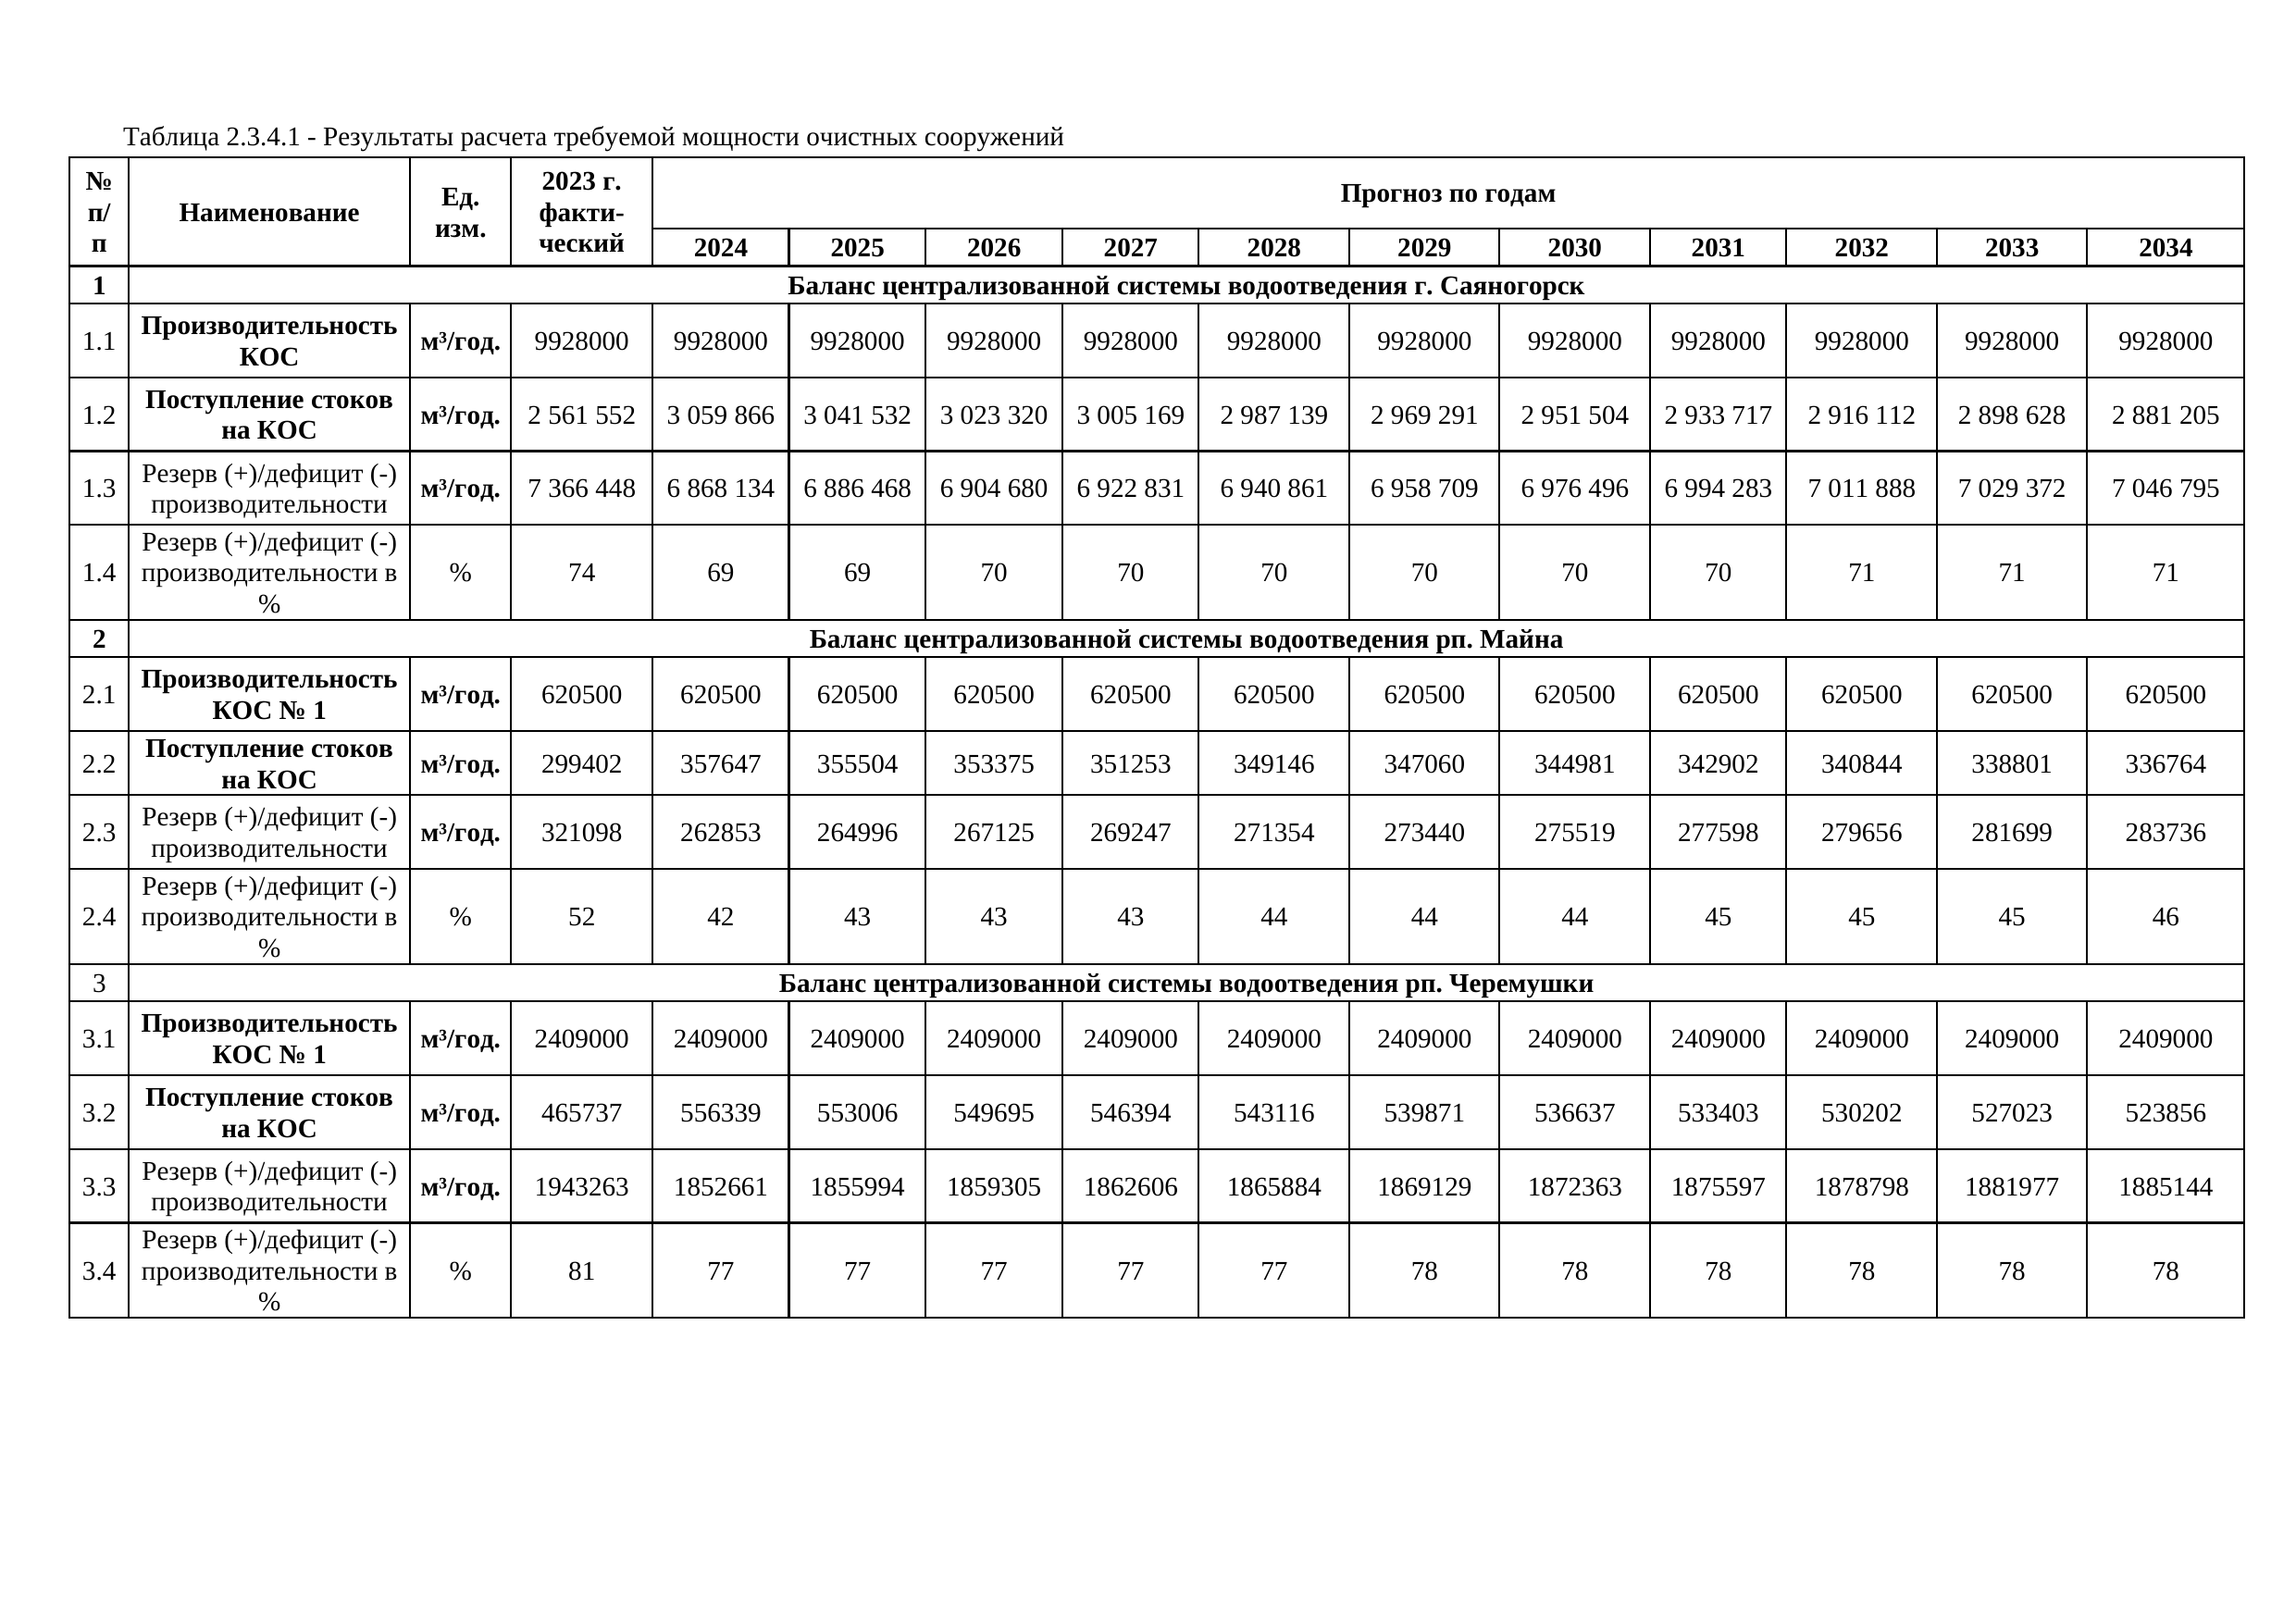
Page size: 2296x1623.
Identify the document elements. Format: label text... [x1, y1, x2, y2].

table_cell 3 023 320 [926, 378, 1061, 450]
table_cell 70 [1350, 526, 1498, 619]
table_cell м³/год. [411, 796, 510, 868]
table_cell 71 [2088, 526, 2243, 619]
table_cell 9928000 [512, 304, 652, 377]
table_cell Резерв (+)/дефицит (-) производительности в % [130, 870, 409, 963]
table_cell Резерв (+)/дефицит (-) производительности в % [130, 1224, 409, 1317]
table_cell 74 [512, 526, 652, 619]
table_cell 2030 [1500, 229, 1649, 265]
table_cell 1869129 [1350, 1150, 1498, 1221]
table_cell 1865884 [1199, 1150, 1348, 1221]
table_cell 9928000 [2088, 304, 2243, 377]
table_cell Поступление стоков на КОС [130, 1076, 409, 1148]
table_cell 77 [1199, 1224, 1348, 1317]
table_cell 1.1 [70, 304, 128, 377]
table_cell 1878798 [1787, 1150, 1936, 1221]
table_cell 299402 [512, 732, 652, 794]
table_cell 2 881 205 [2088, 378, 2243, 450]
table_cell 2031 [1651, 229, 1785, 265]
table_cell 7 366 448 [512, 452, 652, 524]
table_cell 1943263 [512, 1150, 652, 1221]
table_cell 2 951 504 [1500, 378, 1649, 450]
table_cell 533403 [1651, 1076, 1785, 1148]
table_cell 620500 [1500, 658, 1649, 730]
table_cell 620500 [1063, 658, 1198, 730]
table_cell 344981 [1500, 732, 1649, 794]
table_cell Поступление стоков на КОС [130, 732, 409, 794]
table_cell 2024 [653, 229, 788, 265]
table_cell 9928000 [1199, 304, 1348, 377]
table_cell 2 [70, 621, 128, 656]
table_cell м³/год. [411, 1076, 510, 1148]
table_cell 1875597 [1651, 1150, 1785, 1221]
table_cell 9928000 [1938, 304, 2086, 377]
table_cell % [411, 1224, 510, 1317]
table_cell 355504 [790, 732, 925, 794]
table_cell 9928000 [790, 304, 925, 377]
table_cell 43 [926, 870, 1061, 963]
table_cell 69 [653, 526, 788, 619]
table_cell 620500 [653, 658, 788, 730]
table_cell 275519 [1500, 796, 1649, 868]
table_cell 351253 [1063, 732, 1198, 794]
table_cell 2 898 628 [1938, 378, 2086, 450]
table_cell 2 933 717 [1651, 378, 1785, 450]
table_cell 523856 [2088, 1076, 2243, 1148]
table_cell 9928000 [1787, 304, 1936, 377]
table_cell 44 [1500, 870, 1649, 963]
table_cell 43 [1063, 870, 1198, 963]
table_header Ед. изм. [411, 158, 510, 265]
table_cell 3.4 [70, 1224, 128, 1317]
table_cell 1881977 [1938, 1150, 2086, 1221]
table_cell Поступление стоков на КОС [130, 378, 409, 450]
table_cell 70 [1651, 526, 1785, 619]
table_cell 1 [70, 267, 128, 303]
table_cell 2.3 [70, 796, 128, 868]
table_cell 2.2 [70, 732, 128, 794]
table_cell 7 011 888 [1787, 452, 1936, 524]
table_cell 2409000 [1199, 1002, 1348, 1074]
table_cell Производительность КОС [130, 304, 409, 377]
table_cell 357647 [653, 732, 788, 794]
table_cell 342902 [1651, 732, 1785, 794]
table_cell Резерв (+)/дефицит (-) производительности [130, 452, 409, 524]
table_cell 2409000 [1651, 1002, 1785, 1074]
table_cell 2.4 [70, 870, 128, 963]
table_cell 553006 [790, 1076, 925, 1148]
table_cell 42 [653, 870, 788, 963]
table_cell 6 904 680 [926, 452, 1061, 524]
table_cell 46 [2088, 870, 2243, 963]
table_cell 45 [1938, 870, 2086, 963]
table_cell 549695 [926, 1076, 1061, 1148]
table_cell 70 [926, 526, 1061, 619]
table_cell 556339 [653, 1076, 788, 1148]
table_cell 70 [1500, 526, 1649, 619]
table_cell 2409000 [512, 1002, 652, 1074]
table_cell м³/год. [411, 732, 510, 794]
table_cell 78 [1938, 1224, 2086, 1317]
table_cell м³/год. [411, 304, 510, 377]
table_cell 530202 [1787, 1076, 1936, 1148]
table_cell м³/год. [411, 1002, 510, 1074]
table_cell м³/год. [411, 378, 510, 450]
table_cell 1.2 [70, 378, 128, 450]
table_cell 6 886 468 [790, 452, 925, 524]
table_cell 2.1 [70, 658, 128, 730]
table_cell 539871 [1350, 1076, 1498, 1148]
table_cell 269247 [1063, 796, 1198, 868]
table_cell 2409000 [1500, 1002, 1649, 1074]
table_cell 527023 [1938, 1076, 2086, 1148]
table_cell 283736 [2088, 796, 2243, 868]
table_cell 264996 [790, 796, 925, 868]
table_header Прогноз по годам [653, 158, 2243, 228]
table_cell 338801 [1938, 732, 2086, 794]
table_cell 78 [2088, 1224, 2243, 1317]
table_cell 2029 [1350, 229, 1498, 265]
table_cell 340844 [1787, 732, 1936, 794]
table_cell 620500 [2088, 658, 2243, 730]
table_cell 277598 [1651, 796, 1785, 868]
table_cell 620500 [926, 658, 1061, 730]
table_header № п/п [70, 158, 128, 265]
table_cell 6 868 134 [653, 452, 788, 524]
table_cell 2 916 112 [1787, 378, 1936, 450]
table_cell 2409000 [2088, 1002, 2243, 1074]
table_cell 2 969 291 [1350, 378, 1498, 450]
table_cell 9928000 [926, 304, 1061, 377]
table_cell Резерв (+)/дефицит (-) производительности [130, 796, 409, 868]
table_cell 321098 [512, 796, 652, 868]
table_cell 43 [790, 870, 925, 963]
table_cell 1885144 [2088, 1150, 2243, 1221]
table_cell Баланс централизованной системы водоотведения г. Саяногорск [130, 267, 2243, 303]
table_cell 620500 [1787, 658, 1936, 730]
table_cell 1859305 [926, 1150, 1061, 1221]
table_cell 2409000 [1787, 1002, 1936, 1074]
table_cell 336764 [2088, 732, 2243, 794]
table_cell 543116 [1199, 1076, 1348, 1148]
table_cell 3 [70, 965, 128, 1000]
table_cell 6 922 831 [1063, 452, 1198, 524]
table_cell 2026 [926, 229, 1061, 265]
table_cell 2409000 [790, 1002, 925, 1074]
table_cell 44 [1350, 870, 1498, 963]
table_cell 3.3 [70, 1150, 128, 1221]
table_cell 45 [1787, 870, 1936, 963]
table_cell 271354 [1199, 796, 1348, 868]
table_cell 3 041 532 [790, 378, 925, 450]
table_cell 620500 [1938, 658, 2086, 730]
table_cell 71 [1787, 526, 1936, 619]
table_cell 267125 [926, 796, 1061, 868]
table_cell 71 [1938, 526, 2086, 619]
text Таблица 2.3.4.1 - Результаты расчета требуемой мощности очистных сооружений [68, 121, 2240, 152]
table_cell 1.4 [70, 526, 128, 619]
table_cell 347060 [1350, 732, 1498, 794]
table_cell 3.2 [70, 1076, 128, 1148]
table_cell 1862606 [1063, 1150, 1198, 1221]
table_cell 262853 [653, 796, 788, 868]
table_cell 77 [790, 1224, 925, 1317]
table_cell % [411, 526, 510, 619]
table_cell 2034 [2088, 229, 2243, 265]
table_cell 78 [1651, 1224, 1785, 1317]
table_cell 2 561 552 [512, 378, 652, 450]
table_cell 2409000 [1063, 1002, 1198, 1074]
table_cell м³/год. [411, 452, 510, 524]
table_cell 78 [1500, 1224, 1649, 1317]
table_cell 78 [1350, 1224, 1498, 1317]
table_cell 536637 [1500, 1076, 1649, 1148]
table_cell 45 [1651, 870, 1785, 963]
table_cell 7 046 795 [2088, 452, 2243, 524]
table_cell 620500 [1199, 658, 1348, 730]
table_cell Баланс централизованной системы водоотведения рп. Майна [130, 621, 2243, 656]
table_cell 349146 [1199, 732, 1348, 794]
table_cell 1.3 [70, 452, 128, 524]
table_cell 353375 [926, 732, 1061, 794]
table_cell Производительность КОС № 1 [130, 1002, 409, 1074]
table_cell 6 994 283 [1651, 452, 1785, 524]
table_cell 2409000 [653, 1002, 788, 1074]
table_cell 77 [653, 1224, 788, 1317]
table_cell 9928000 [1063, 304, 1198, 377]
table_cell % [411, 870, 510, 963]
table_cell 2028 [1199, 229, 1348, 265]
table_cell 70 [1063, 526, 1198, 619]
table_cell 281699 [1938, 796, 2086, 868]
table_cell 2409000 [1350, 1002, 1498, 1074]
table_cell 78 [1787, 1224, 1936, 1317]
table_cell 3 059 866 [653, 378, 788, 450]
table_cell 9928000 [653, 304, 788, 377]
table_cell 2025 [790, 229, 925, 265]
table_cell 2032 [1787, 229, 1936, 265]
table_cell 44 [1199, 870, 1348, 963]
table_cell 2027 [1063, 229, 1198, 265]
table_cell м³/год. [411, 658, 510, 730]
table_cell 1872363 [1500, 1150, 1649, 1221]
table_cell 9928000 [1500, 304, 1649, 377]
table_cell 3 005 169 [1063, 378, 1198, 450]
table_cell 546394 [1063, 1076, 1198, 1148]
table_cell Резерв (+)/дефицит (-) производительности [130, 1150, 409, 1221]
table_cell 77 [1063, 1224, 1198, 1317]
table_cell 273440 [1350, 796, 1498, 868]
table_cell 2409000 [1938, 1002, 2086, 1074]
table_cell 6 958 709 [1350, 452, 1498, 524]
table_cell 70 [1199, 526, 1348, 619]
table_cell 1852661 [653, 1150, 788, 1221]
table_cell 2 987 139 [1199, 378, 1348, 450]
table_cell 279656 [1787, 796, 1936, 868]
table_cell м³/год. [411, 1150, 510, 1221]
table_cell 620500 [1651, 658, 1785, 730]
table_cell 69 [790, 526, 925, 619]
table_cell 3.1 [70, 1002, 128, 1074]
table_cell 620500 [512, 658, 652, 730]
table_cell Резерв (+)/дефицит (-) производительности в % [130, 526, 409, 619]
table_cell 6 940 861 [1199, 452, 1348, 524]
table_cell 465737 [512, 1076, 652, 1148]
table_cell 2409000 [926, 1002, 1061, 1074]
table_cell 81 [512, 1224, 652, 1317]
table_cell 77 [926, 1224, 1061, 1317]
table_cell 52 [512, 870, 652, 963]
table_cell 9928000 [1350, 304, 1498, 377]
table_cell 2033 [1938, 229, 2086, 265]
table_cell 7 029 372 [1938, 452, 2086, 524]
table_cell 620500 [790, 658, 925, 730]
table_header 2023 г. факти-ческий [512, 158, 652, 265]
table_cell 1855994 [790, 1150, 925, 1221]
table_cell 9928000 [1651, 304, 1785, 377]
table_cell 6 976 496 [1500, 452, 1649, 524]
table_cell Баланс централизованной системы водоотведения рп. Черемушки [130, 965, 2243, 1000]
table_header Наименование [130, 158, 409, 265]
table_cell 620500 [1350, 658, 1498, 730]
table_cell Производительность КОС № 1 [130, 658, 409, 730]
